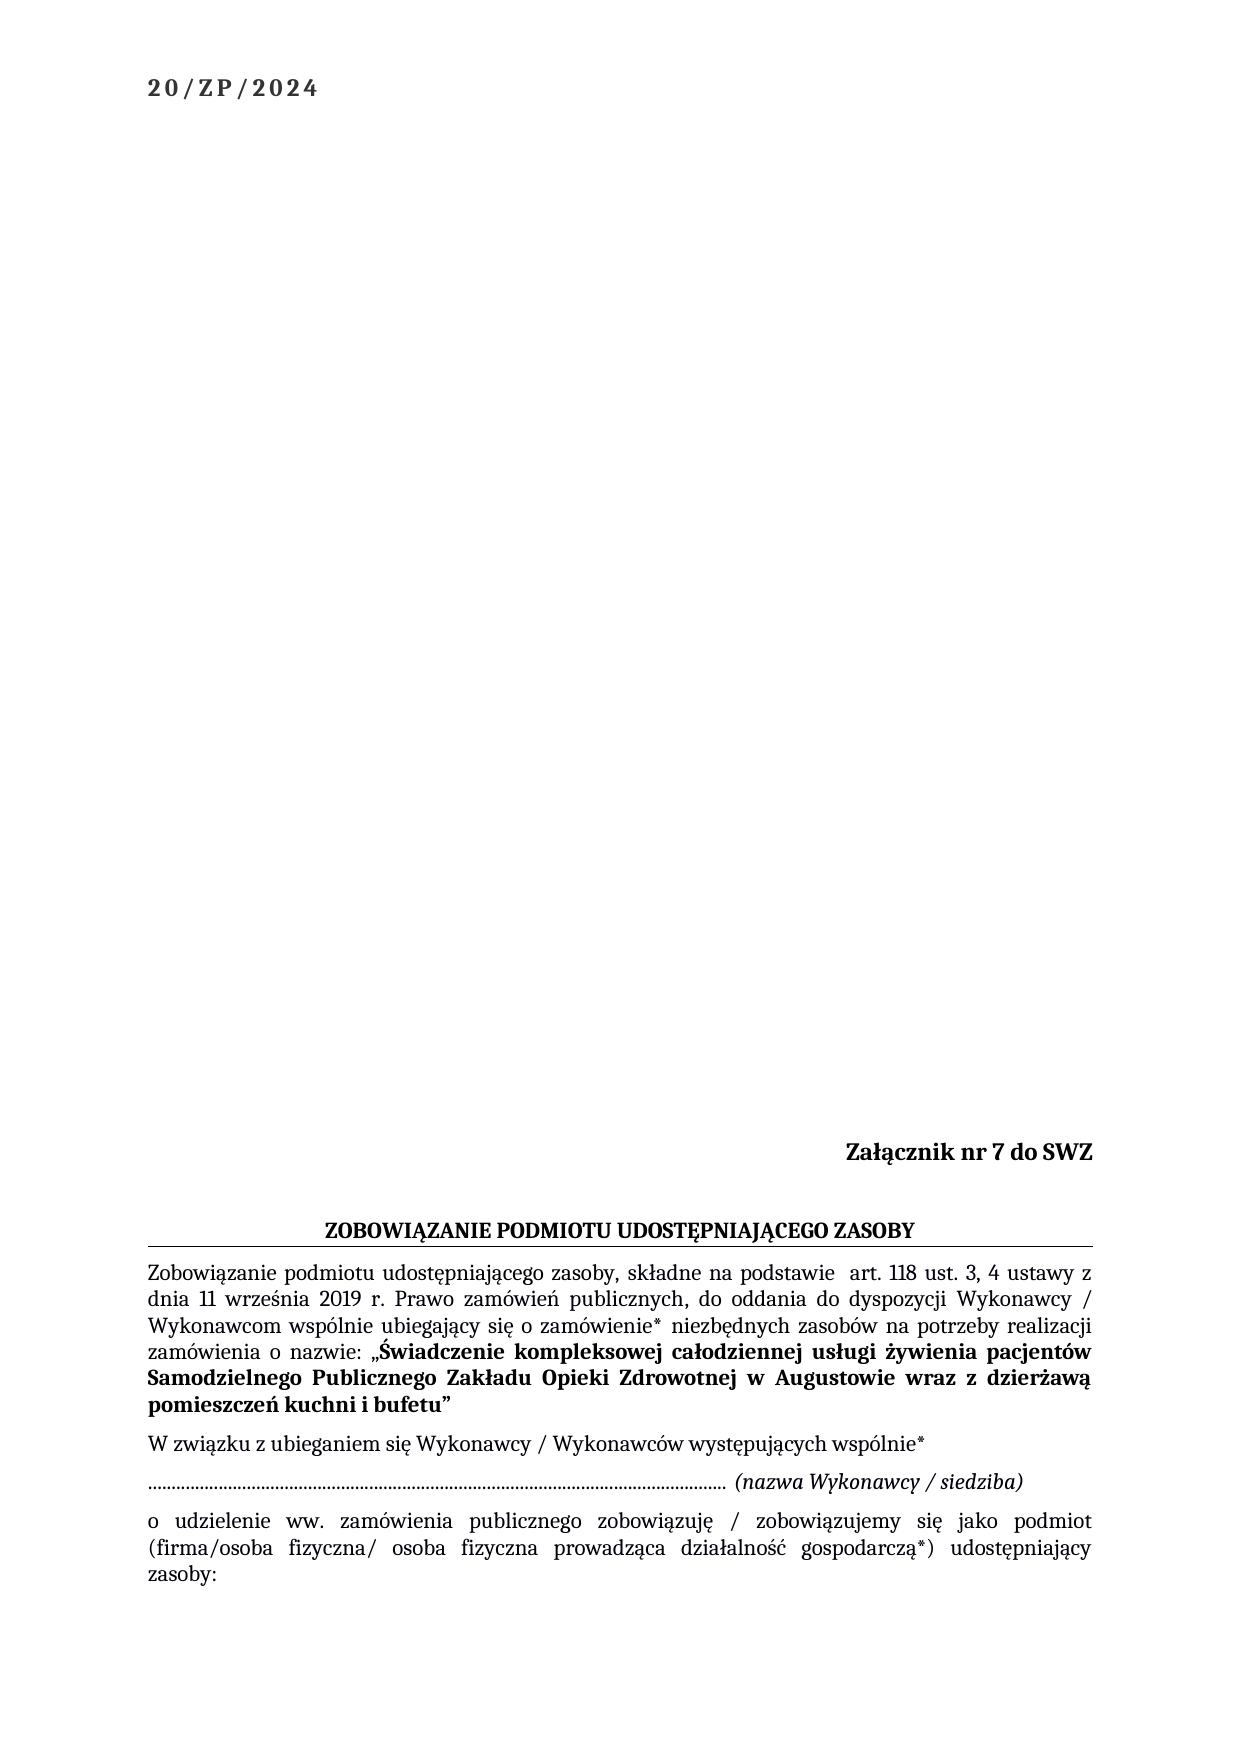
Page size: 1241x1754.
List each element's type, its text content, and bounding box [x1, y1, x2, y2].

text o udzielenie ww. zamówienia publicznego zobowiązuję / zobowiązujemy się jako podmiot (firma/osoba fizyczna/ osoba fizyczna prowadząca działalność gospodarczą*) udostępniający zasoby: [148, 1508, 1093, 1587]
text Załącznik nr 7 do SWZ [148, 1138, 1093, 1166]
text Zobowiązanie podmiotu udostępniającego zasoby, składne na podstawie art. 118 ust. 3, 4 ustawy z dnia 11 września 2019 r. Prawo zamówień publicznych, do oddania do dyspozycji Wykonawcy / Wykonawcom wspólnie ubiegający się o zamówienie* niezbędnych zasobów na potrzeby realizacji zamówienia o nazwie: „Świadczenie kompleksowej całodziennej usługi żywienia pacjentów Samodzielnego Publicznego Zakładu Opieki Zdrowotnej w Augustowie wraz z dzierżawą pomieszczeń kuchni i bufetu” [148, 1260, 1093, 1418]
text ........................................................................................................................... (nazwa Wykonawcy / siedziba) [148, 1469, 1093, 1496]
text ZOBOWIĄZANIE PODMIOTU UDOSTĘPNIAJĄCEGO ZASOBY [148, 1218, 1093, 1246]
text W związku z ubieganiem się Wykonawcy / Wykonawców występujących wspólnie* [148, 1430, 1093, 1457]
